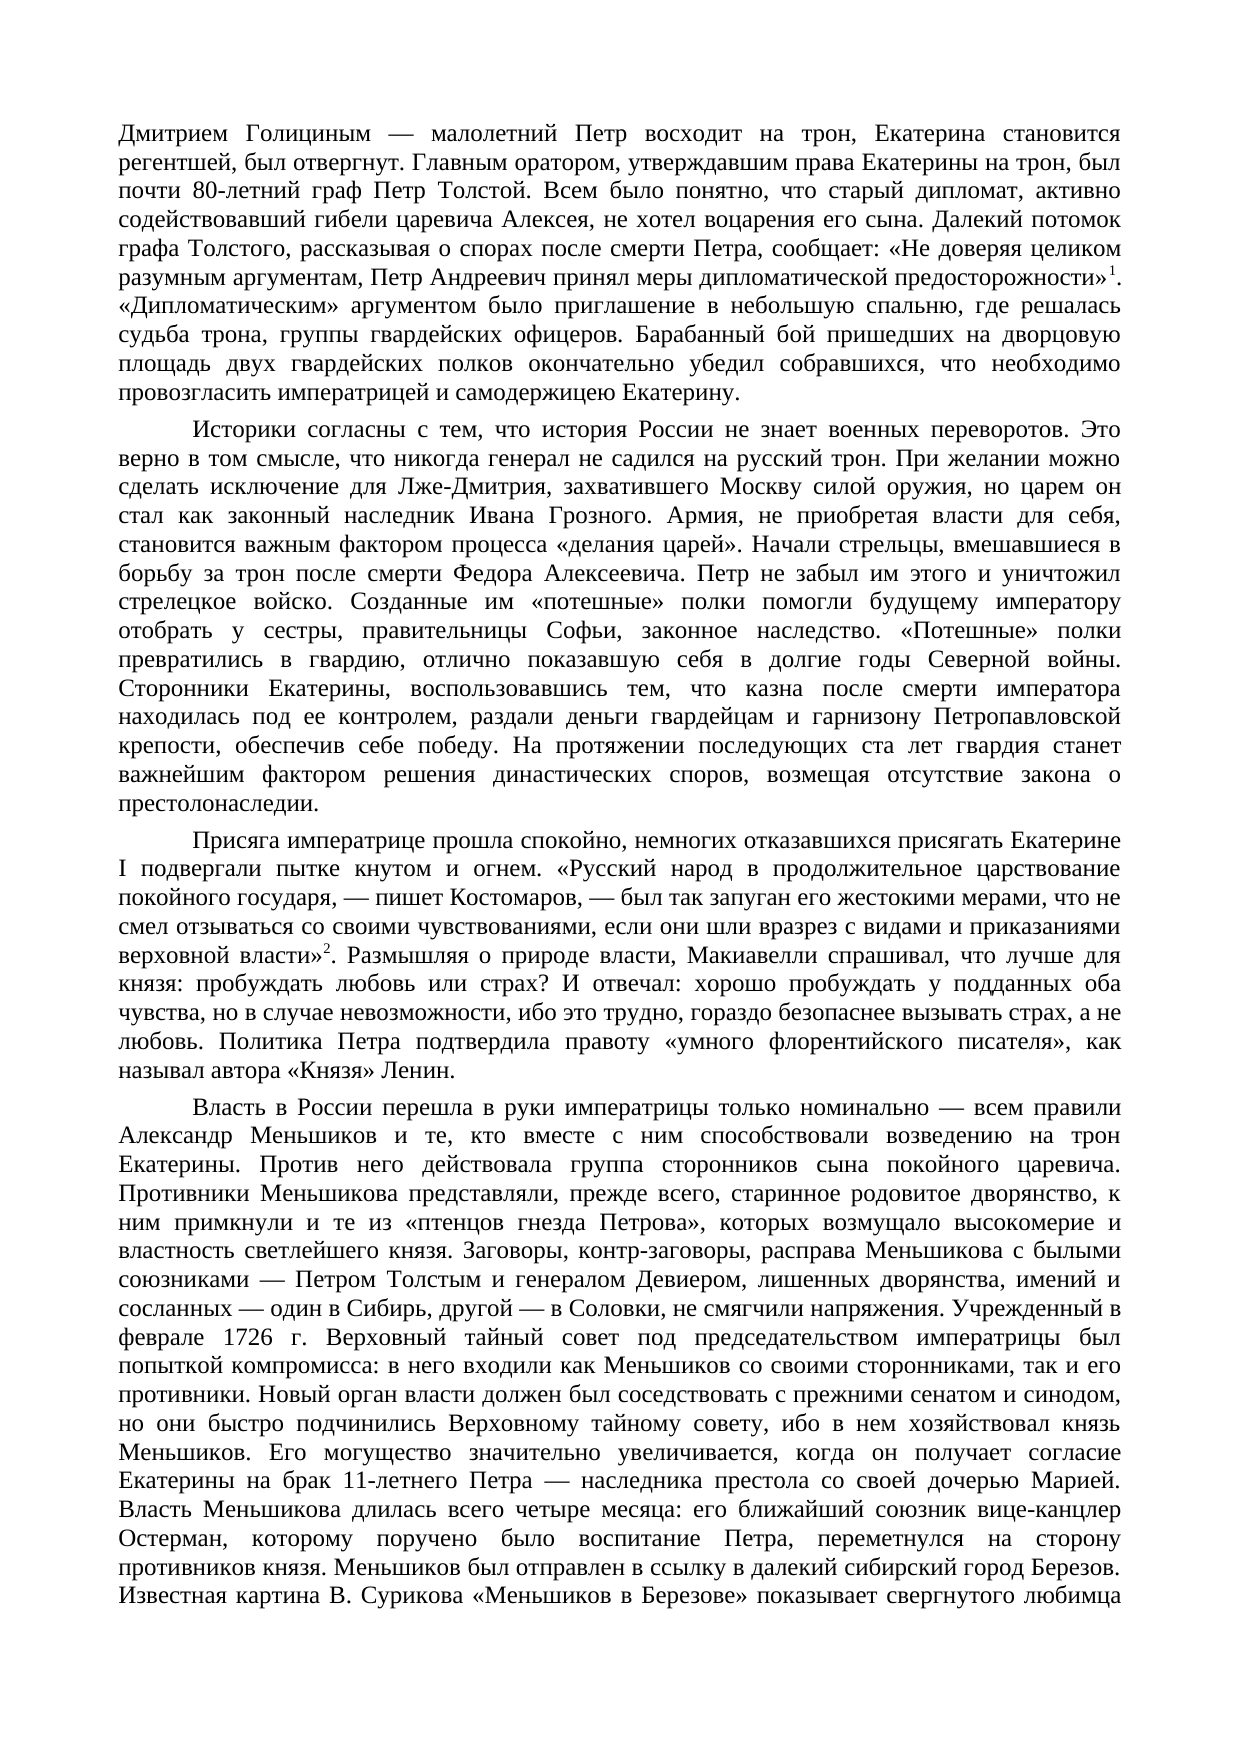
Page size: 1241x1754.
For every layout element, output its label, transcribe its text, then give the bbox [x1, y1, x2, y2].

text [118, 118, 1122, 406]
text Историки согласны с тем, что история России не знает военных переворотов. Это верно в том смысле, что никогда генерал не садился на русский трон. При желании можно сделать исключение для Лже-Дмитрия, захватившего Москву силой оружия, но царем он стал как законный наследник Ивана Грозного. Армия, не приобретая власти для себя, становится важным фактором процесса «делания царей». Начали стрельцы, вмешавшиеся в борьбу за трон после смерти Федора Алексеевича. Петр не забыл им этого и уничтожил стрелецкое войско. Созданные им «потешные» полки помогли будущему императору отобрать у сестры, правительницы Софьи, законное наследство. «Потешные» полки превратились в гвардию, отлично показавшую себя в долгие годы Северной войны. Сторонники Екатерины, воспользовавшись тем, что казна после смерти императора находилась под ее контролем, раздали деньги гвардейцам и гарнизону Петропавловской крепости, обеспечив себе победу. На протяжении последующих ста лет гвардия станет важнейшим фактором решения династических споров, возмещая отсутствие закона о престолонаследии. [118, 414, 1122, 816]
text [118, 1092, 1122, 1609]
text Присяга императрице прошла спокойно, немногих отказавшихся присягать Екатерине I подвергали пытке кнутом и огнем. «Русский народ в продолжительное царствование покойного государя, — пишет Костомаров, — был так запуган его жестокими мерами, что не смел отзываться со своими чувствованиями, если они шли вразрез с видами и приказаниями верховной власти»2. Размышляя о природе власти, Макиавелли спрашивал, что лучше для князя: пробуждать любовь или страх? И отвечал: хорошо пробуждать у подданных оба чувства, но в случае невозможности, ибо это трудно, гораздо безопаснее вызывать страх, а не любовь. Политика Петра подтвердила правоту «умного флорентийского писателя», как называл автора «Князя» Ленин. [118, 825, 1122, 1083]
